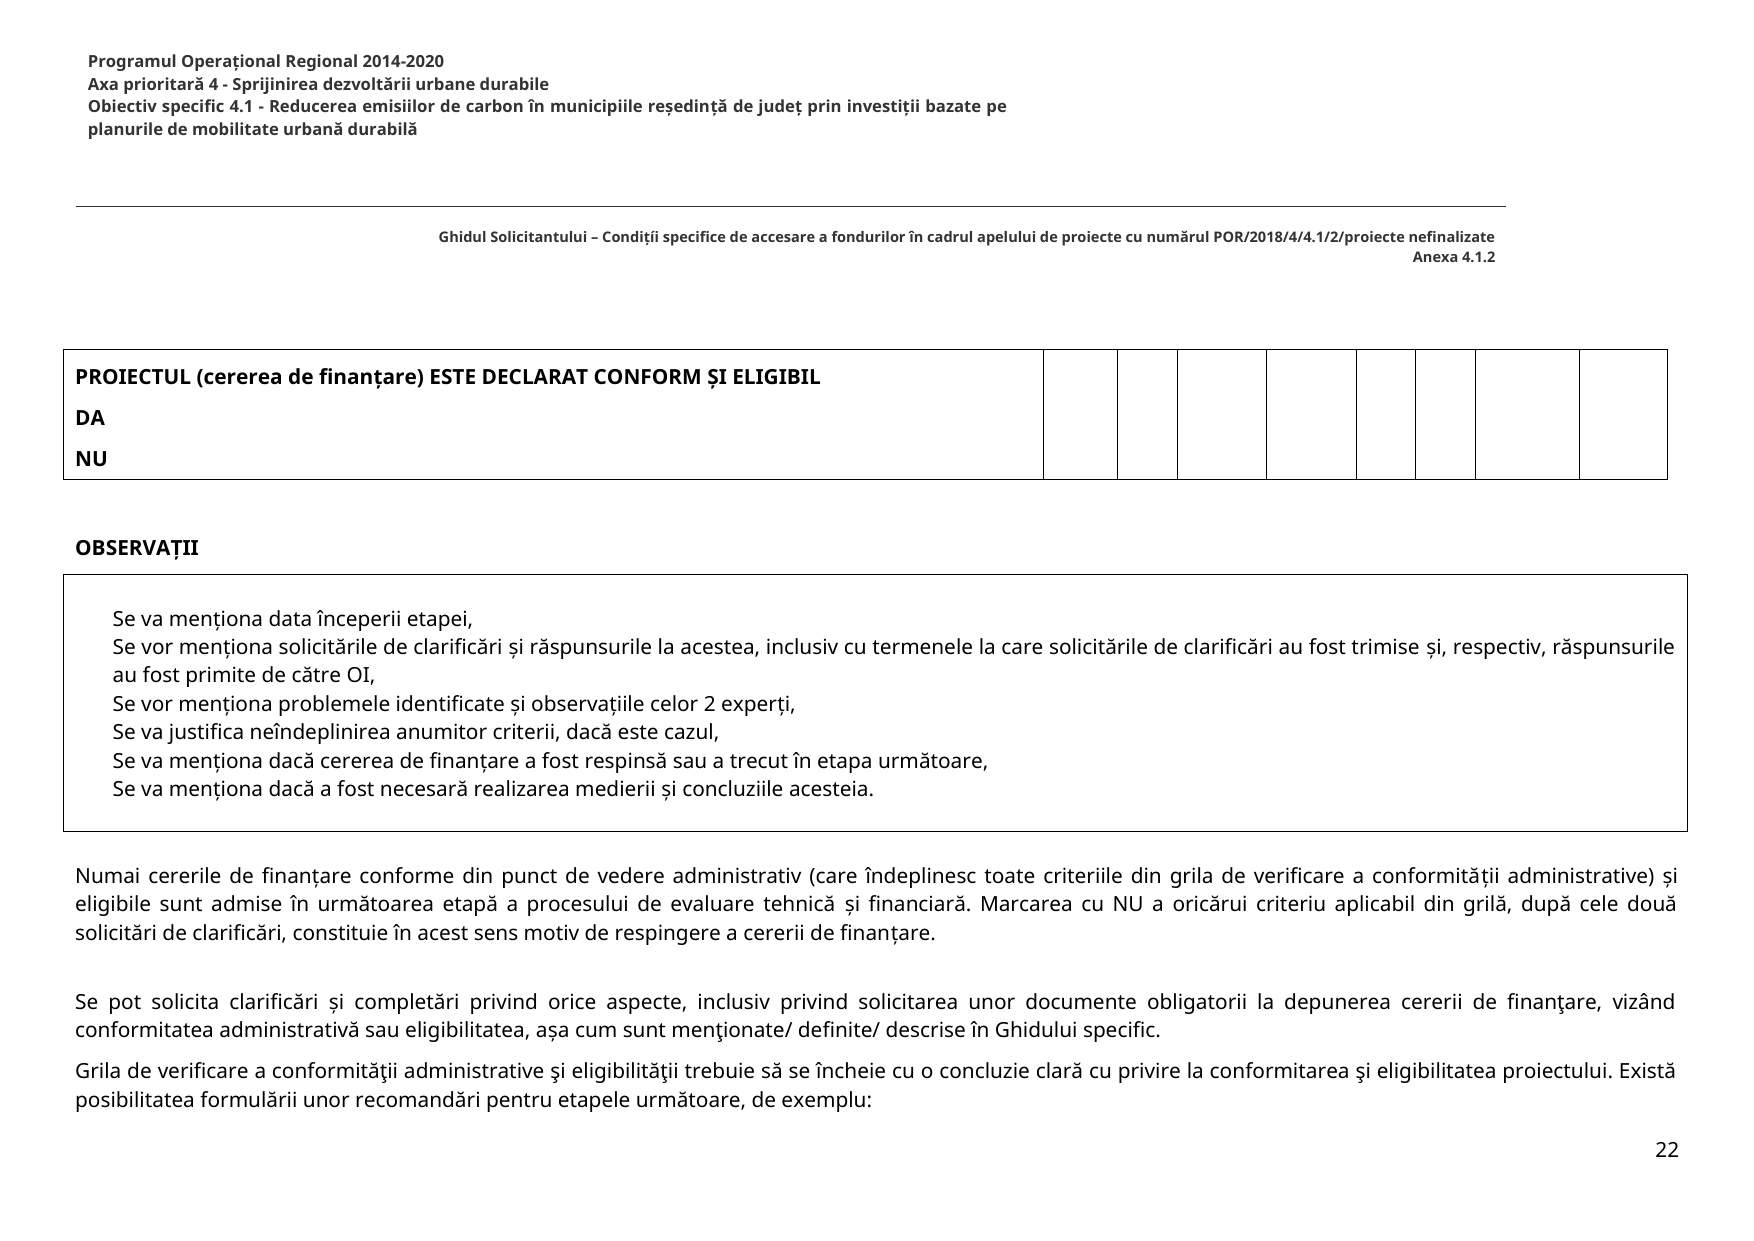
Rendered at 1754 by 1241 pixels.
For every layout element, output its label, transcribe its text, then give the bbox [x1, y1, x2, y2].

table_header [1357, 350, 1415, 479]
table_header Se va menționa data începerii etapei, Se vor menționa solicitările de clarificări și răspunsurile la acestea, inclusiv cu termenele la care solicitările de clarificări au fost trimise și, respectiv, răspunsurile au fost primite de către OI, Se vor menționa problemele identificate și observațiile celor 2 experți, Se va justifica neîndeplinirea anumitor criterii, dacă este cazul, Se va menționa dacă cererea de finanțare a fost respinsă sau a trecut în etapa următoare, Se va menționa dacă a fost necesară realizarea medierii și concluziile acesteia. [64, 575, 1687, 831]
table_header [1476, 350, 1579, 479]
text Grila de verificare a conformităţii administrative şi eligibilităţii trebuie să se încheie cu o concluzie clară cu privire la conformitarea şi eligibilitatea proiectului. Există posibilitatea formulării unor recomandări pentru etapele următoare, de exemplu: [75, 1056, 1679, 1113]
table_header [1044, 350, 1117, 479]
text Numai cererile de finanțare conforme din punct de vedere administrativ (care îndeplinesc toate criteriile din grila de verificare a conformității administrative) și eligibile sunt admise în următoarea etapă a procesului de evaluare tehnică și financiară. Marcarea cu NU a oricărui criteriu aplicabil din grilă, după cele două solicitări de clarificări, constituie în acest sens motiv de respingere a cererii de finanțare. [75, 861, 1679, 946]
table_header PROIECTUL (cererea de finanțare) ESTE DECLARAT CONFORM ȘI ELIGIBIL DA NU [64, 350, 1043, 479]
table_header [1118, 350, 1177, 479]
table_header [1416, 350, 1475, 479]
table_header [1580, 350, 1667, 479]
text Se pot solicita clarificări și completări privind orice aspecte, inclusiv privind solicitarea unor documente obligatorii la depunerea cererii de finanţare, vizând conformitatea administrativă sau eligibilitatea, așa cum sunt menţionate/ definite/ descrise în Ghidului specific. [75, 987, 1679, 1044]
text OBSERVAȚII [75, 533, 1679, 562]
table_header [1267, 350, 1356, 479]
table_header [1178, 350, 1266, 479]
